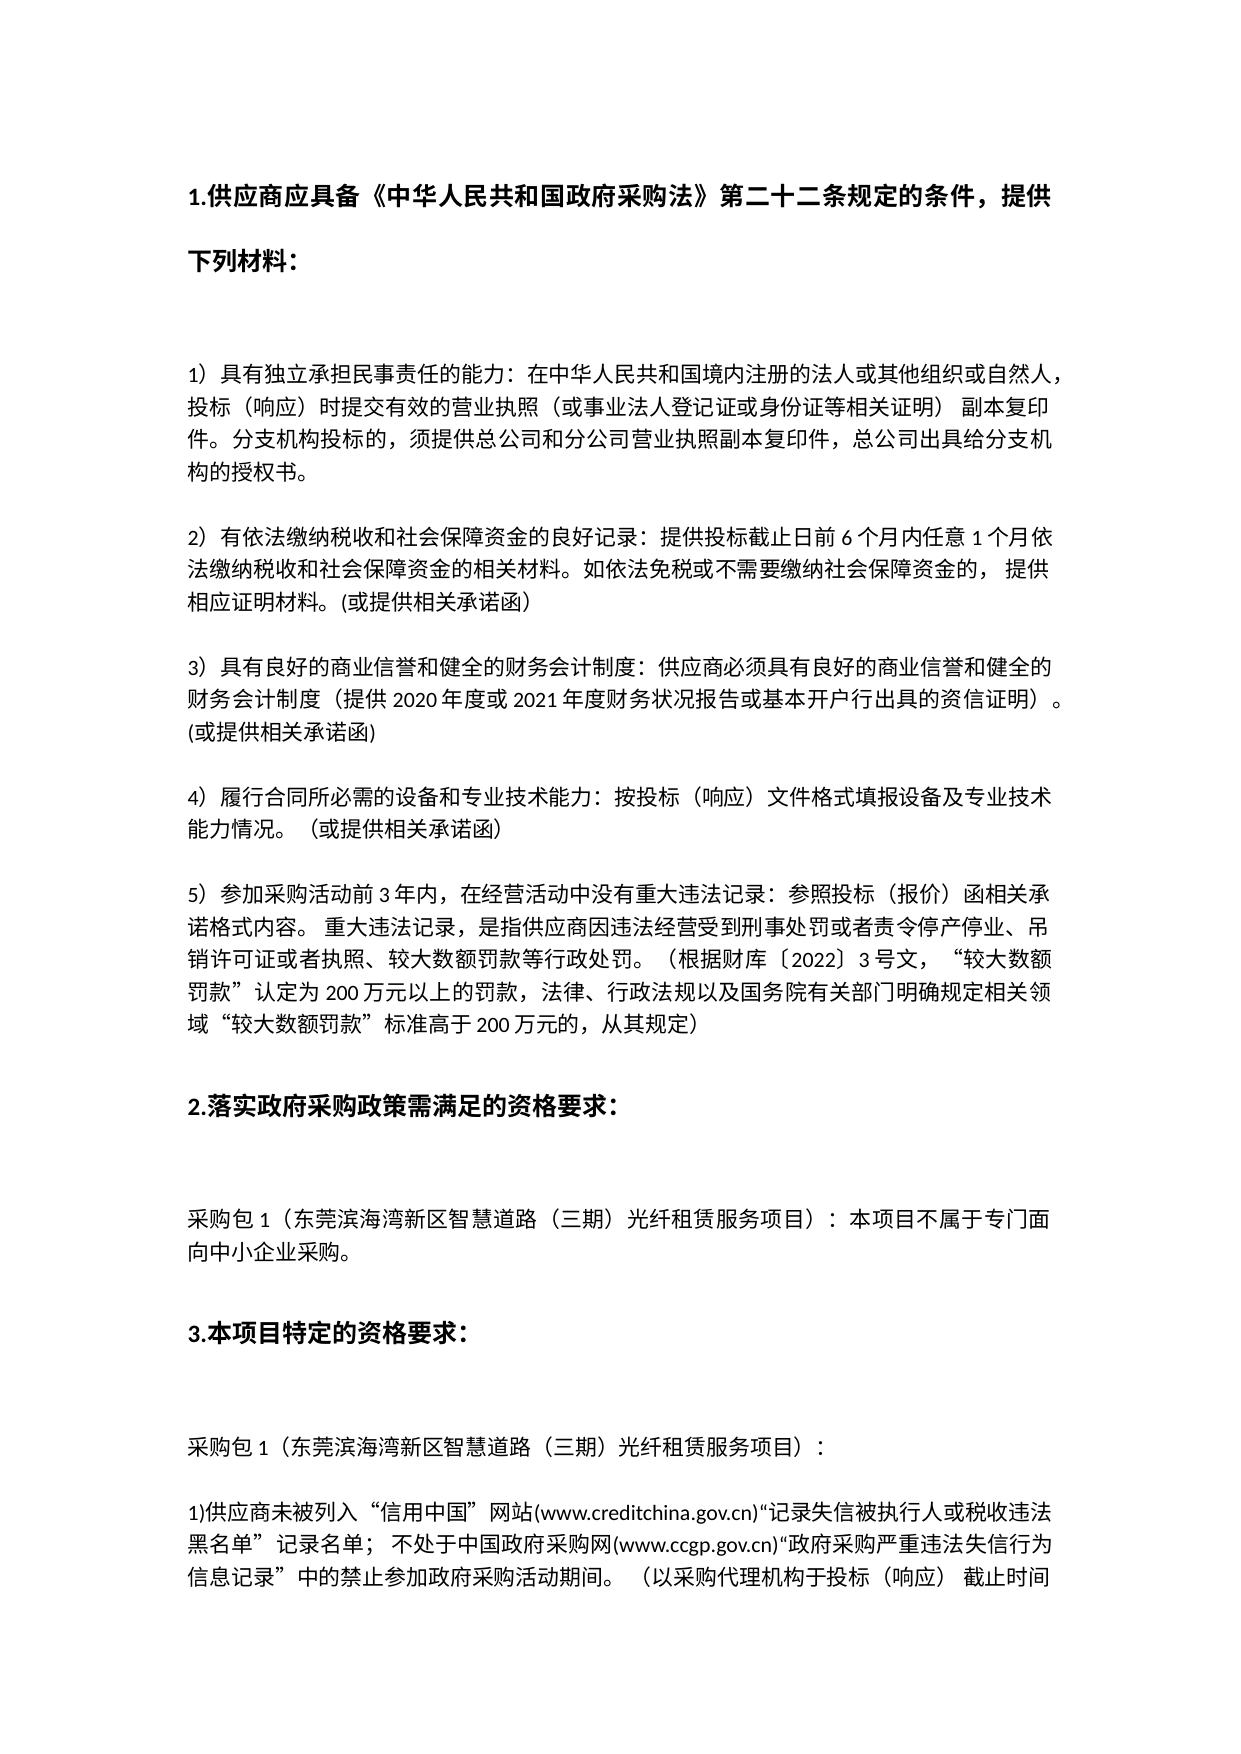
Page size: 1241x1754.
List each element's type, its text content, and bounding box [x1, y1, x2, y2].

text 2）有依法缴纳税收和社会保障资金的良好记录：提供投标截止日前6个月内任意1个月依法缴纳税收和社会保障资金的相关材料。如依法免税或不需要缴纳社会保障资金的， 提供相应证明材料。(或提供相关承诺函） [187, 519, 1053, 617]
text 1）具有独立承担民事责任的能力：在中华人民共和国境内注册的法人或其他组织或自然人，投标（响应）时提交有效的营业执照（或事业法人登记证或身份证等相关证明） 副本复印件。分支机构投标的，须提供总公司和分公司营业执照副本复印件，总公司出具给分支机构的授权书。 [187, 357, 1053, 487]
text 4）履行合同所必需的设备和专业技术能力：按投标（响应）文件格式填报设备及专业技术能力情况。（或提供相关承诺函） [187, 779, 1053, 844]
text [187, 1494, 1053, 1592]
text 3.本项目特定的资格要求： [187, 1299, 1053, 1364]
text 1.供应商应具备《中华人民共和国政府采购法》第二十二条规定的条件，提供下列材料： [187, 162, 1053, 292]
text 2.落实政府采购政策需满足的资格要求： [187, 1072, 1053, 1137]
text 采购包1（东莞滨海湾新区智慧道路（三期）光纤租赁服务项目）：本项目不属于专门面向中小企业采购。 [187, 1202, 1053, 1267]
text 3）具有良好的商业信誉和健全的财务会计制度：供应商必须具有良好的商业信誉和健全的财务会计制度（提供2020年度或2021年度财务状况报告或基本开户行出具的资信证明）。(或提供相关承诺函) [187, 649, 1053, 747]
text 采购包1（东莞滨海湾新区智慧道路（三期）光纤租赁服务项目）： [187, 1429, 1053, 1462]
text 5）参加采购活动前3年内，在经营活动中没有重大违法记录：参照投标（报价）函相关承诺格式内容。 重大违法记录，是指供应商因违法经营受到刑事处罚或者责令停产停业、吊销许可证或者执照、较大数额罚款等行政处罚。（根据财库〔2022〕3号文，“较大数额罚款”认定为200万元以上的罚款，法律、行政法规以及国务院有关部门明确规定相关领域“较大数额罚款”标准高于200万元的，从其规定） [187, 877, 1053, 1039]
